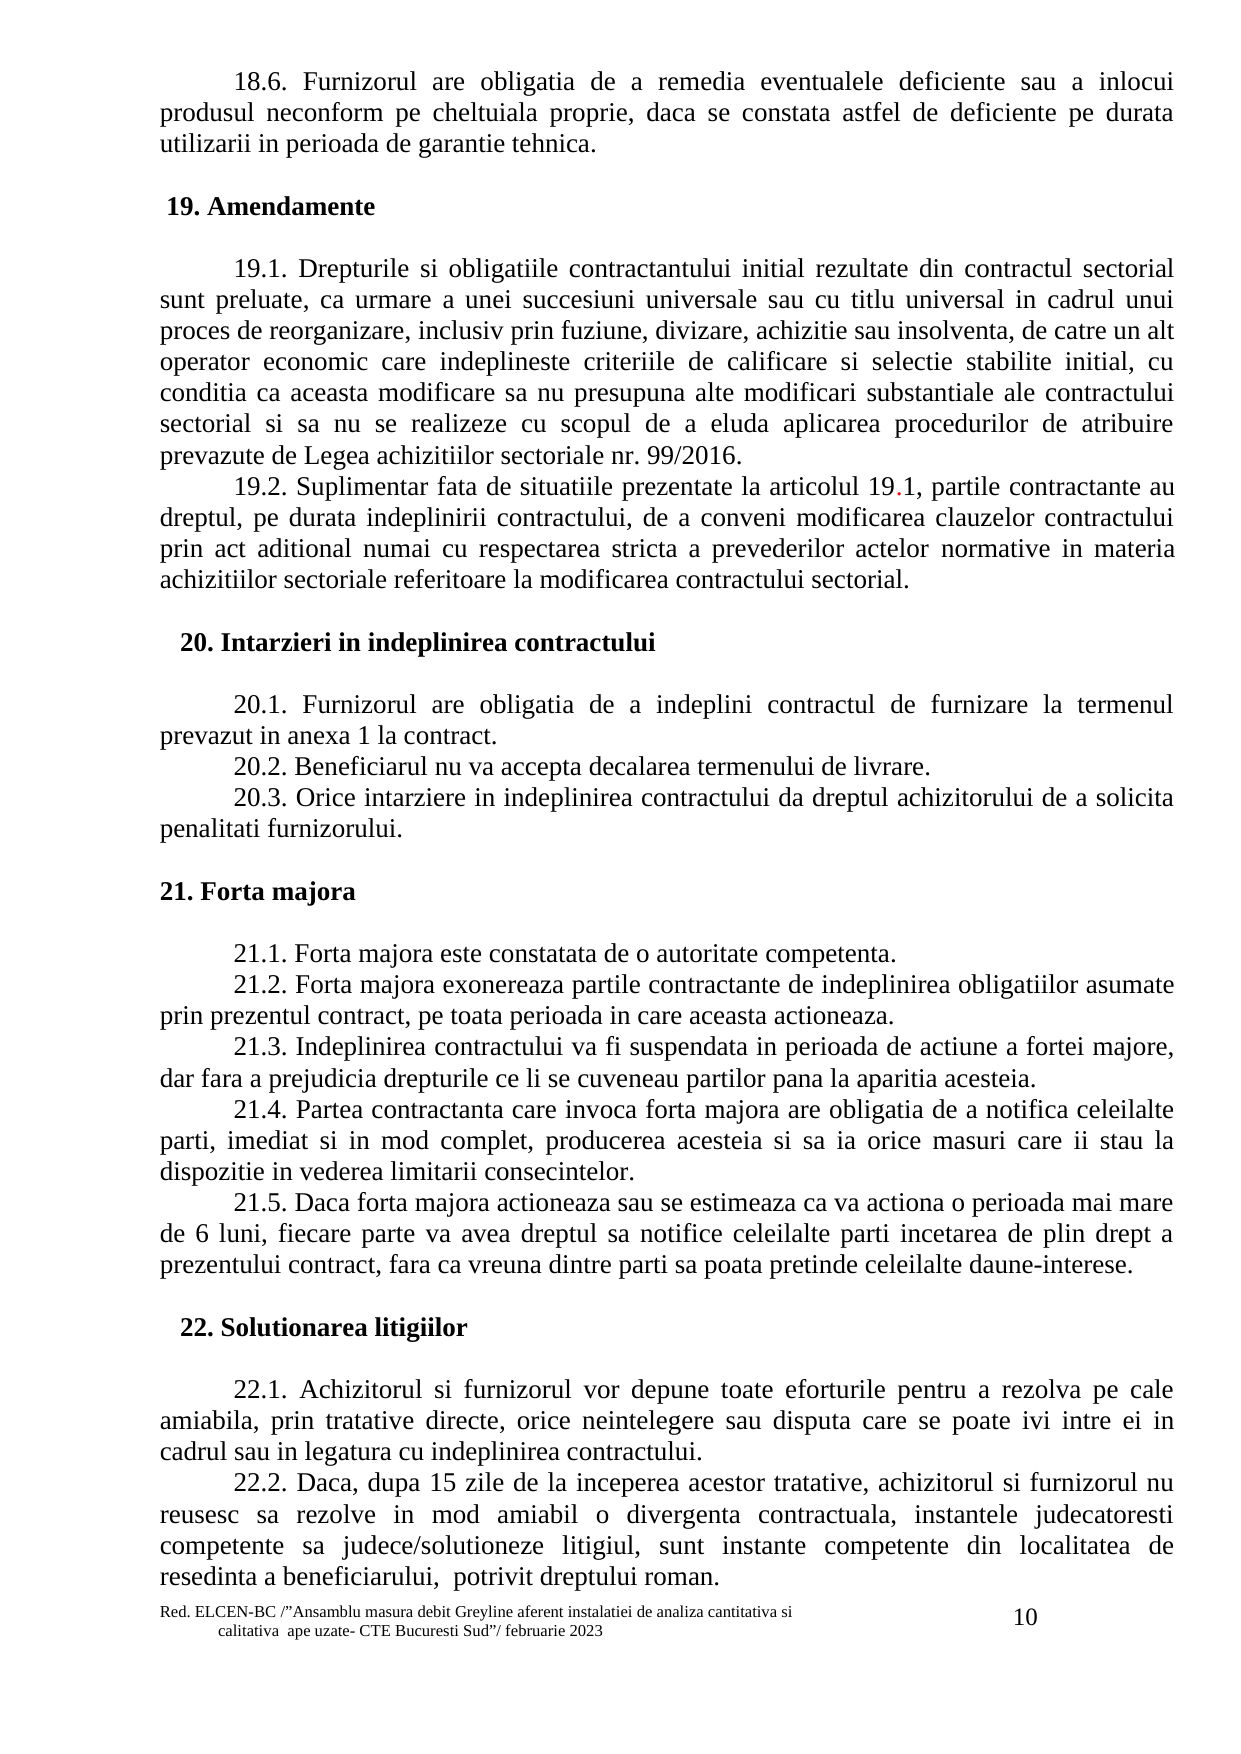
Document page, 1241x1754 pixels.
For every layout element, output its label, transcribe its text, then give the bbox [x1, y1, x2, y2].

text 18.6. Furnizorul are obligatia de a remedia eventualele deficiente sau a inlocui produsul neconform pe cheltuiala proprie, daca se constata astfel de deficiente pe durata utilizarii in perioada de garantie tehnica. [159, 65, 1175, 158]
text 21. Forta majora [159, 875, 1175, 906]
text 20. Intarzieri in indeplinirea contractului [159, 626, 1175, 657]
text 20.1. Furnizorul are obligatia de a indeplini contractul de furnizare la termenul prevazut in anexa 1 la contract. [159, 688, 1175, 750]
text 21.4. Partea contractanta care invoca forta majora are obligatia de a notifica celeilalte parti, imediat si in mod complet, producerea acesteia si sa ia orice masuri care ii stau la dispozitie in vederea limitarii consecintelor. [159, 1093, 1175, 1186]
text 21.3. Indeplinirea contractului va fi suspendata in perioada de actiune a fortei majore, dar fara a prejudicia drepturile ce li se cuveneau partilor pana la aparitia acesteia. [159, 1031, 1175, 1093]
text 22.2. Daca, dupa 15 zile de la inceperea acestor tratative, achizitorul si furnizorul nu reusesc sa rezolve in mod amiabil o divergenta contractuala, instantele judecatoresti competente sa judece/solutioneze litigiul, sunt instante competente din localitatea de resedinta a beneficiarului, potrivit dreptului roman. [159, 1467, 1175, 1591]
text 19. Amendamente [159, 189, 1175, 221]
text 19.1. Drepturile si obligatiile contractantului initial rezultate din contractul sectorial sunt preluate, ca urmare a unei succesiuni universale sau cu titlu universal in cadrul unui proces de reorganizare, inclusiv prin fuziune, divizare, achizitie sau insolventa, de catre un alt operator economic care indeplineste criteriile de calificare si selectie stabilite initial, cu conditia ca aceasta modificare sa nu presupuna alte modificari substantiale ale contractului sectorial si sa nu se realizeze cu scopul de a eluda aplicarea procedurilor de atribuire prevazute de Legea achizitiilor sectoriale nr. 99/2016. [159, 252, 1175, 470]
text 19.2. Suplimentar fata de situatiile prezentate la articolul 19.1, partile contractante au dreptul, pe durata indeplinirii contractului, de a conveni modificarea clauzelor contractului prin act aditional numai cu respectarea stricta a prevederilor actelor normative in materia achizitiilor sectoriale referitoare la modificarea contractului sectorial. [159, 470, 1175, 594]
text 22. Solutionarea litigiilor [159, 1311, 1175, 1342]
text 22.1. Achizitorul si furnizorul vor depune toate eforturile pentru a rezolva pe cale amiabila, prin tratative directe, orice neintelegere sau disputa care se poate ivi intre ei in cadrul sau in legatura cu indeplinirea contractului. [159, 1373, 1175, 1467]
text 21.5. Daca forta majora actioneaza sau se estimeaza ca va actiona o perioada mai mare de 6 luni, fiecare parte va avea dreptul sa notifice celeilalte parti incetarea de plin drept a prezentului contract, fara ca vreuna dintre parti sa poata pretinde celeilalte daune-interese. [159, 1186, 1175, 1280]
text 20.2. Beneficiarul nu va accepta decalarea termenului de livrare. [159, 750, 1175, 781]
text 20.3. Orice intarziere in indeplinirea contractului da dreptul achizitorului de a solicita penalitati furnizorului. [159, 781, 1175, 844]
text 21.1. Forta majora este constatata de o autoritate competenta. [159, 937, 1175, 968]
text 21.2. Forta majora exonereaza partile contractante de indeplinirea obligatiilor asumate prin prezentul contract, pe toata perioada in care aceasta actioneaza. [159, 968, 1175, 1031]
